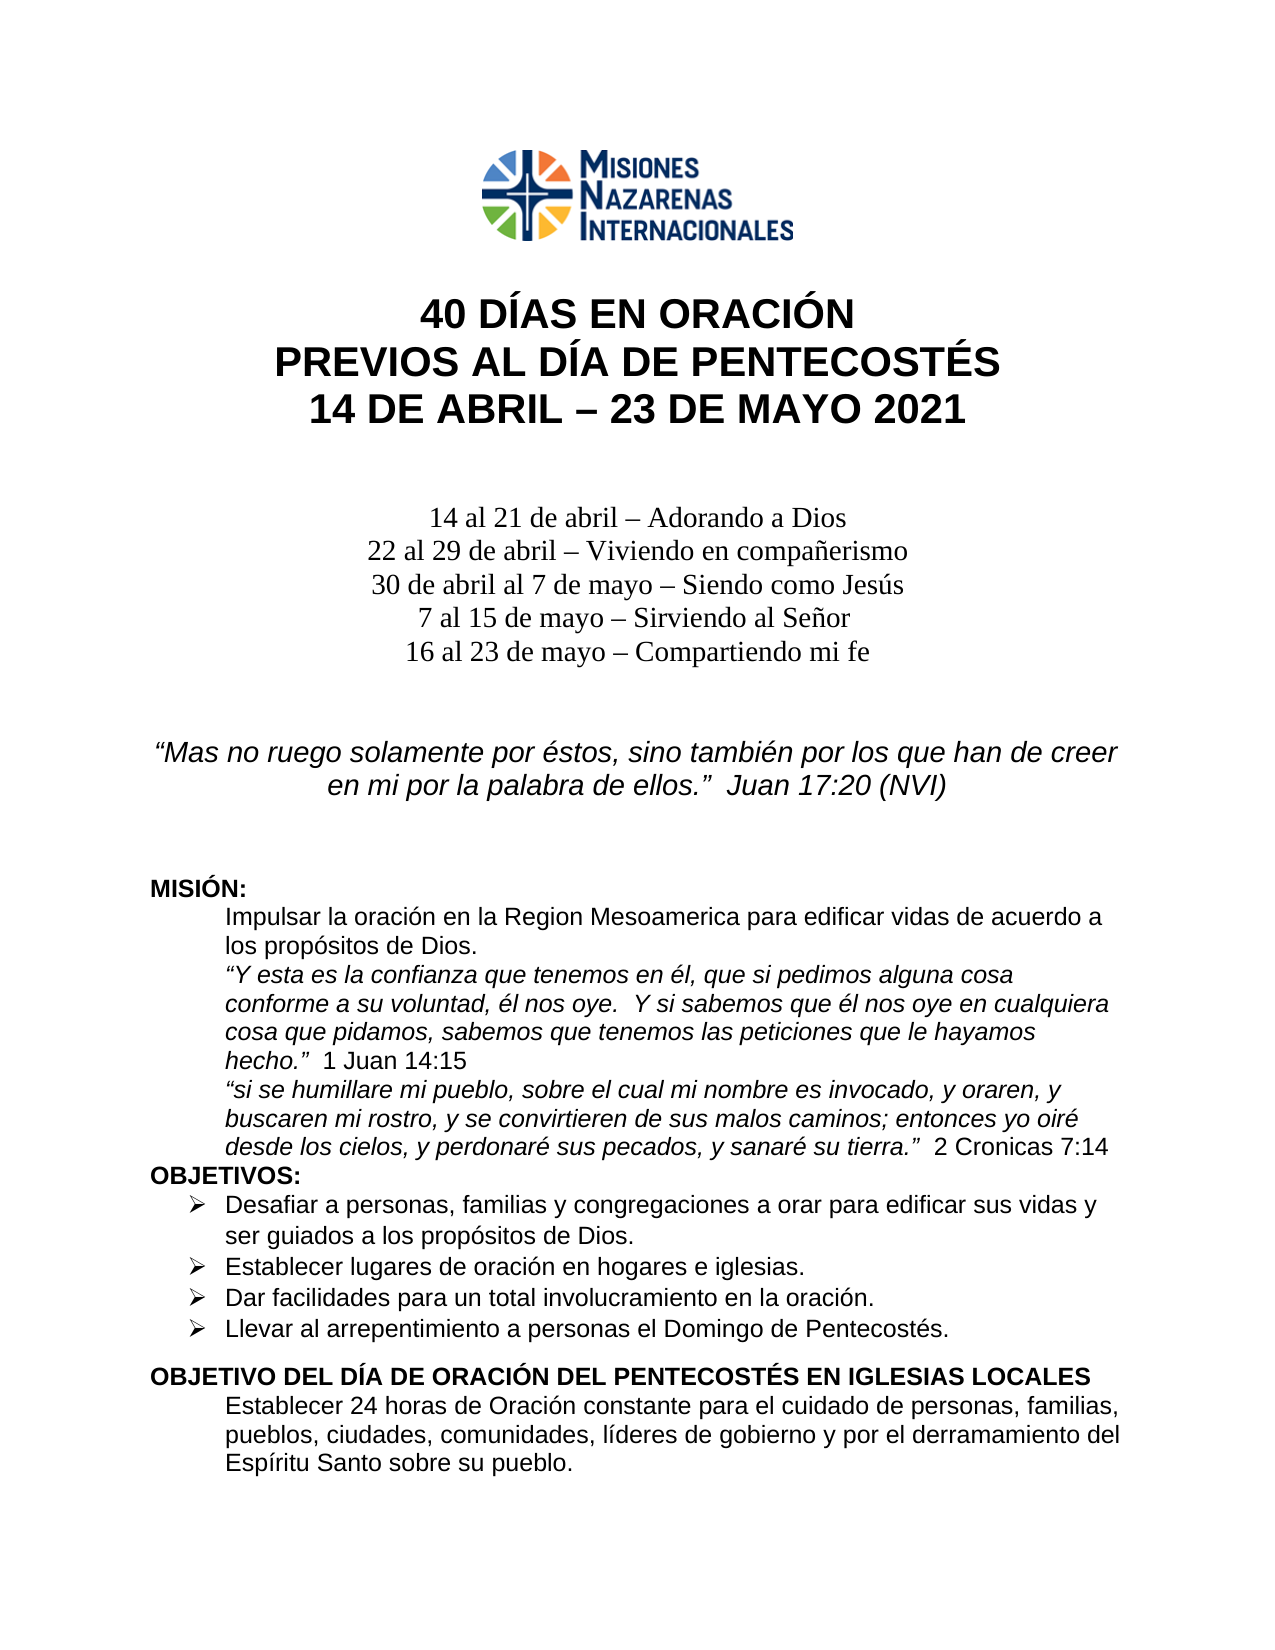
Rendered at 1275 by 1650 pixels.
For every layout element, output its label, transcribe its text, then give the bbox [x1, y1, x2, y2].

text Establecer 24 horas de Oración constante para el cuidado de personas, familias, pueblos, ciudades, comunidades, líderes de gobierno y por el derramamiento del Espíritu Santo sobre su pueblo. [225, 1391, 1125, 1477]
list Dar facilidades para un total involucramiento en la oración. [187, 1283, 1125, 1312]
text OBJETIVOS: [150, 1161, 1125, 1190]
picture [482, 150, 793, 241]
list Establecer lugares de oración en hogares e iglesias. [187, 1252, 1125, 1281]
text 14 DE ABRIL – 23 DE MAYO 2021 [150, 385, 1125, 433]
text MISIÓN: [150, 874, 1125, 902]
text “si se humillare mi pueblo, sobre el cual mi nombre es invocado, y oraren, y buscaren mi rostro, y se convirtieren de sus malos caminos; entonces yo oiré desde los cielos, y perdonaré sus pecados, y sanaré su tierra.” 2 Cronicas 7:14 [225, 1075, 1125, 1161]
list Llevar al arrepentimiento a personas el Domingo de Pentecostés. [187, 1314, 1125, 1343]
text 14 al 21 de abril – Adorando a Dios 22 al 29 de abril – Viviendo en compañerismo 30 de abril al 7 de mayo – Siendo como Jesús 7 al 15 de mayo – Sirviendo al Señor 16 al 23 de mayo – Compartiendo mi fe [150, 500, 1125, 667]
text OBJETIVO DEL DÍA DE ORACIÓN DEL PENTECOSTÉS EN IGLESIAS LOCALES [150, 1362, 1125, 1391]
text “Mas no ruego solamente por éstos, sino también por los que han de creer en mi por la palabra de ellos.” Juan 17:20 (NVI) [150, 734, 1125, 802]
text 40 DÍAS EN ORACIÓN [150, 289, 1125, 337]
list Desafiar a personas, familias y congregaciones a orar para edificar sus vidas y ser guiados a los propósitos de Dios. [187, 1190, 1125, 1250]
text PREVIOS AL DÍA DE PENTECOSTÉS [150, 337, 1125, 385]
text Impulsar la oración en la Region Mesoamerica para edificar vidas de acuerdo a los propósitos de Dios. [225, 902, 1125, 960]
text “Y esta es la confianza que tenemos en él, que si pedimos alguna cosa conforme a su voluntad, él nos oye. Y si sabemos que él nos oye en cualquiera cosa que pidamos, sabemos que tenemos las peticiones que le hayamos hecho.” 1 Juan 14:15 [225, 960, 1125, 1075]
